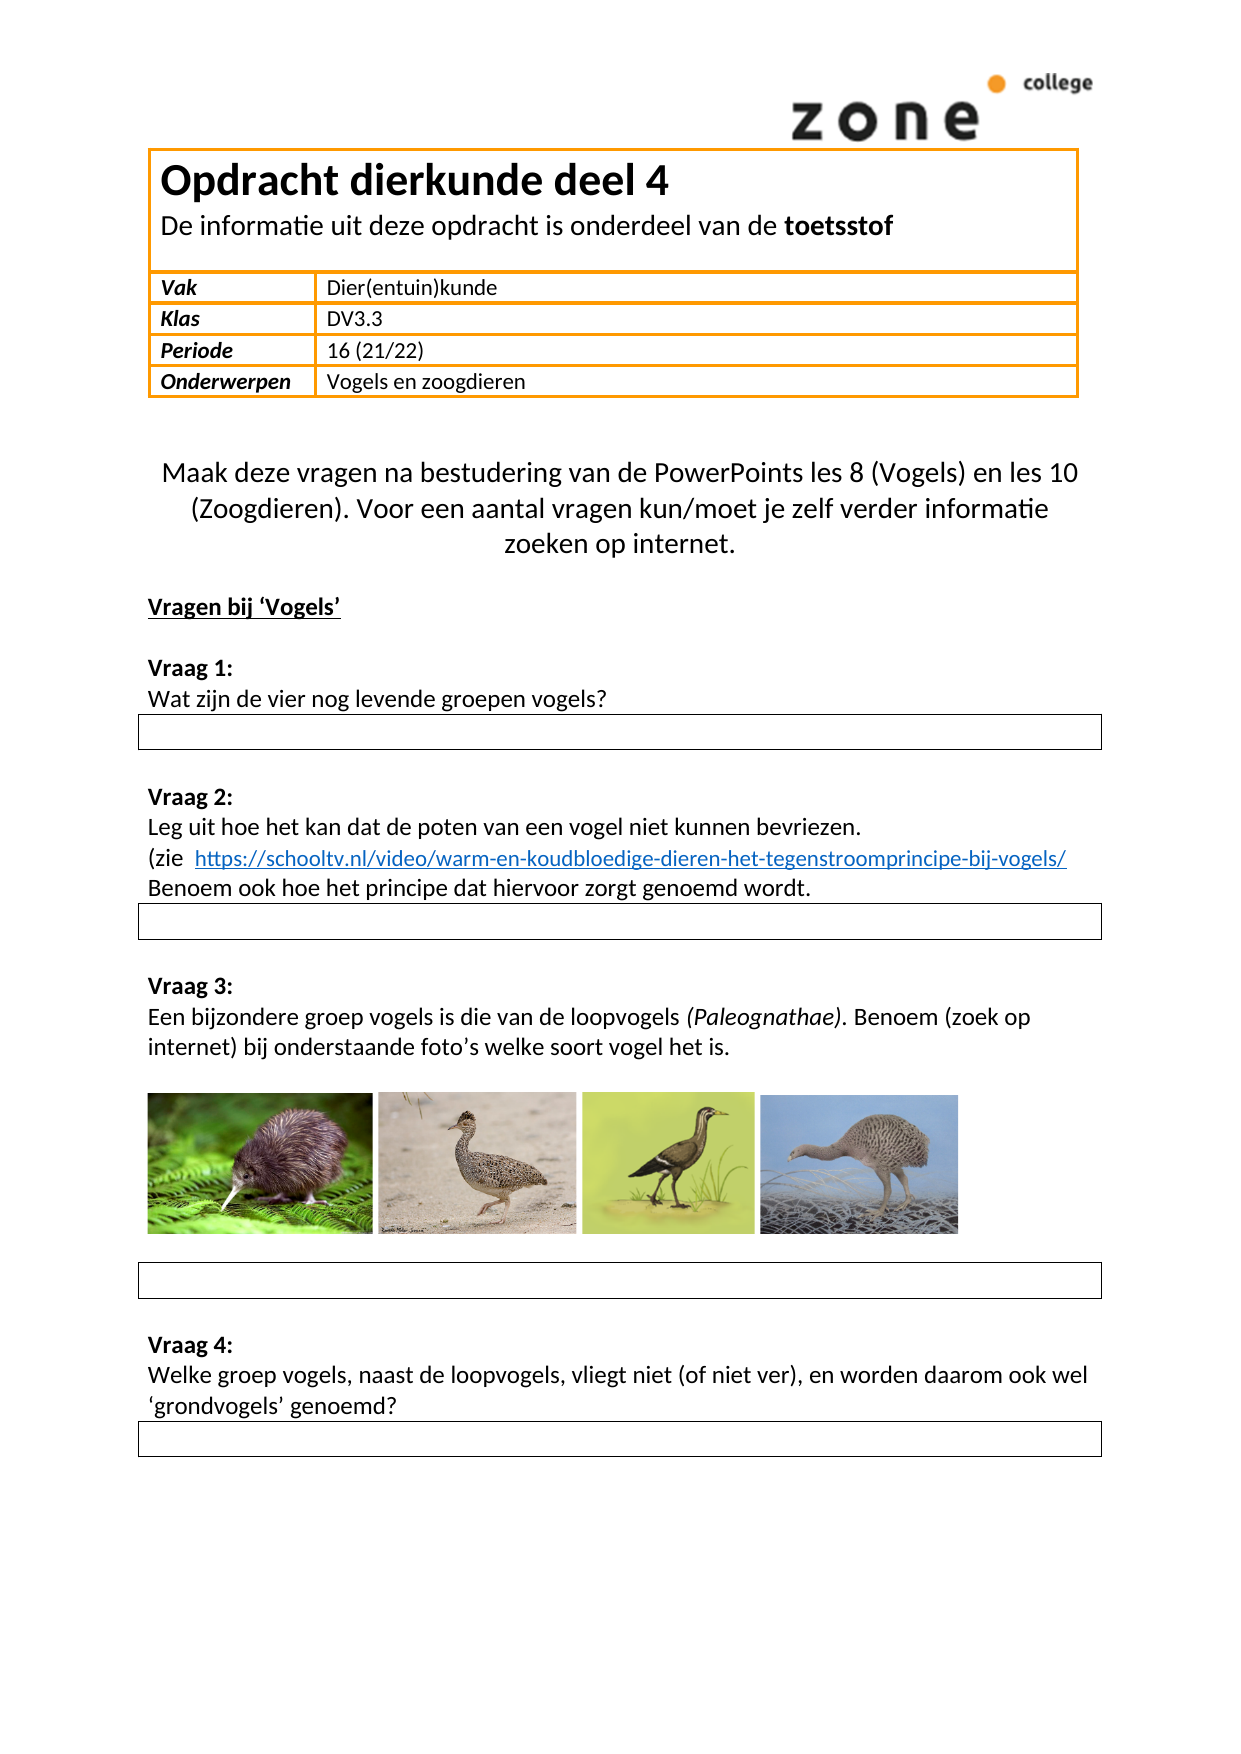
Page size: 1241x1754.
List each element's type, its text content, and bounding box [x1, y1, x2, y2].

text Een bijzondere groep vogels is die van de loopvogels (Paleognathae). Benoem (zoek op internet) bij onderstaande foto’s welke soort vogel het is. [148, 1001, 1093, 1062]
table_cell DV3.3 [317, 305, 1076, 333]
text Vraag 4: [148, 1329, 1093, 1360]
table_header Opdracht dierkunde deel 4 De informatie uit deze opdracht is onderdeel van de toetsstof [151, 151, 1076, 270]
table_cell Dier(entuin)kunde [317, 274, 1076, 301]
text Maak deze vragen na bestudering van de PowerPoints les 8 (Vogels) en les 10 (Zoogdieren). Voor een aantal vragen kun/moet je zelf verder informatie zoeken op internet. [148, 454, 1093, 561]
table_cell Klas [151, 305, 314, 333]
text Wat zijn de vier nog levende groepen vogels? [148, 683, 1093, 713]
text Vragen bij ‘Vogels’ [148, 591, 1093, 622]
picture [378, 1092, 577, 1234]
text (zie [148, 842, 1093, 872]
picture [791, 73, 1093, 143]
text Vraag 1: [148, 652, 1093, 683]
text Vraag 2: [148, 781, 1093, 811]
picture [760, 1095, 959, 1234]
table_cell Vak [151, 274, 314, 301]
text Leg uit hoe het kan dat de poten van een vogel niet kunnen bevriezen. [148, 811, 1093, 842]
table_cell Vogels en zoogdieren [317, 367, 1076, 395]
text Vraag 3: [148, 970, 1093, 1001]
table_cell Onderwerpen [151, 367, 314, 395]
table_cell 16 (21/22) [317, 336, 1076, 364]
table_cell Periode [151, 336, 314, 364]
picture [147, 1093, 373, 1234]
text Welke groep vogels, naast de loopvogels, vliegt niet (of niet ver), en worden daarom ook wel ‘grondvogels’ genoemd? [148, 1360, 1093, 1421]
picture [582, 1092, 755, 1234]
text Benoem ook hoe het principe dat hiervoor zorgt genoemd wordt. [148, 872, 1093, 903]
